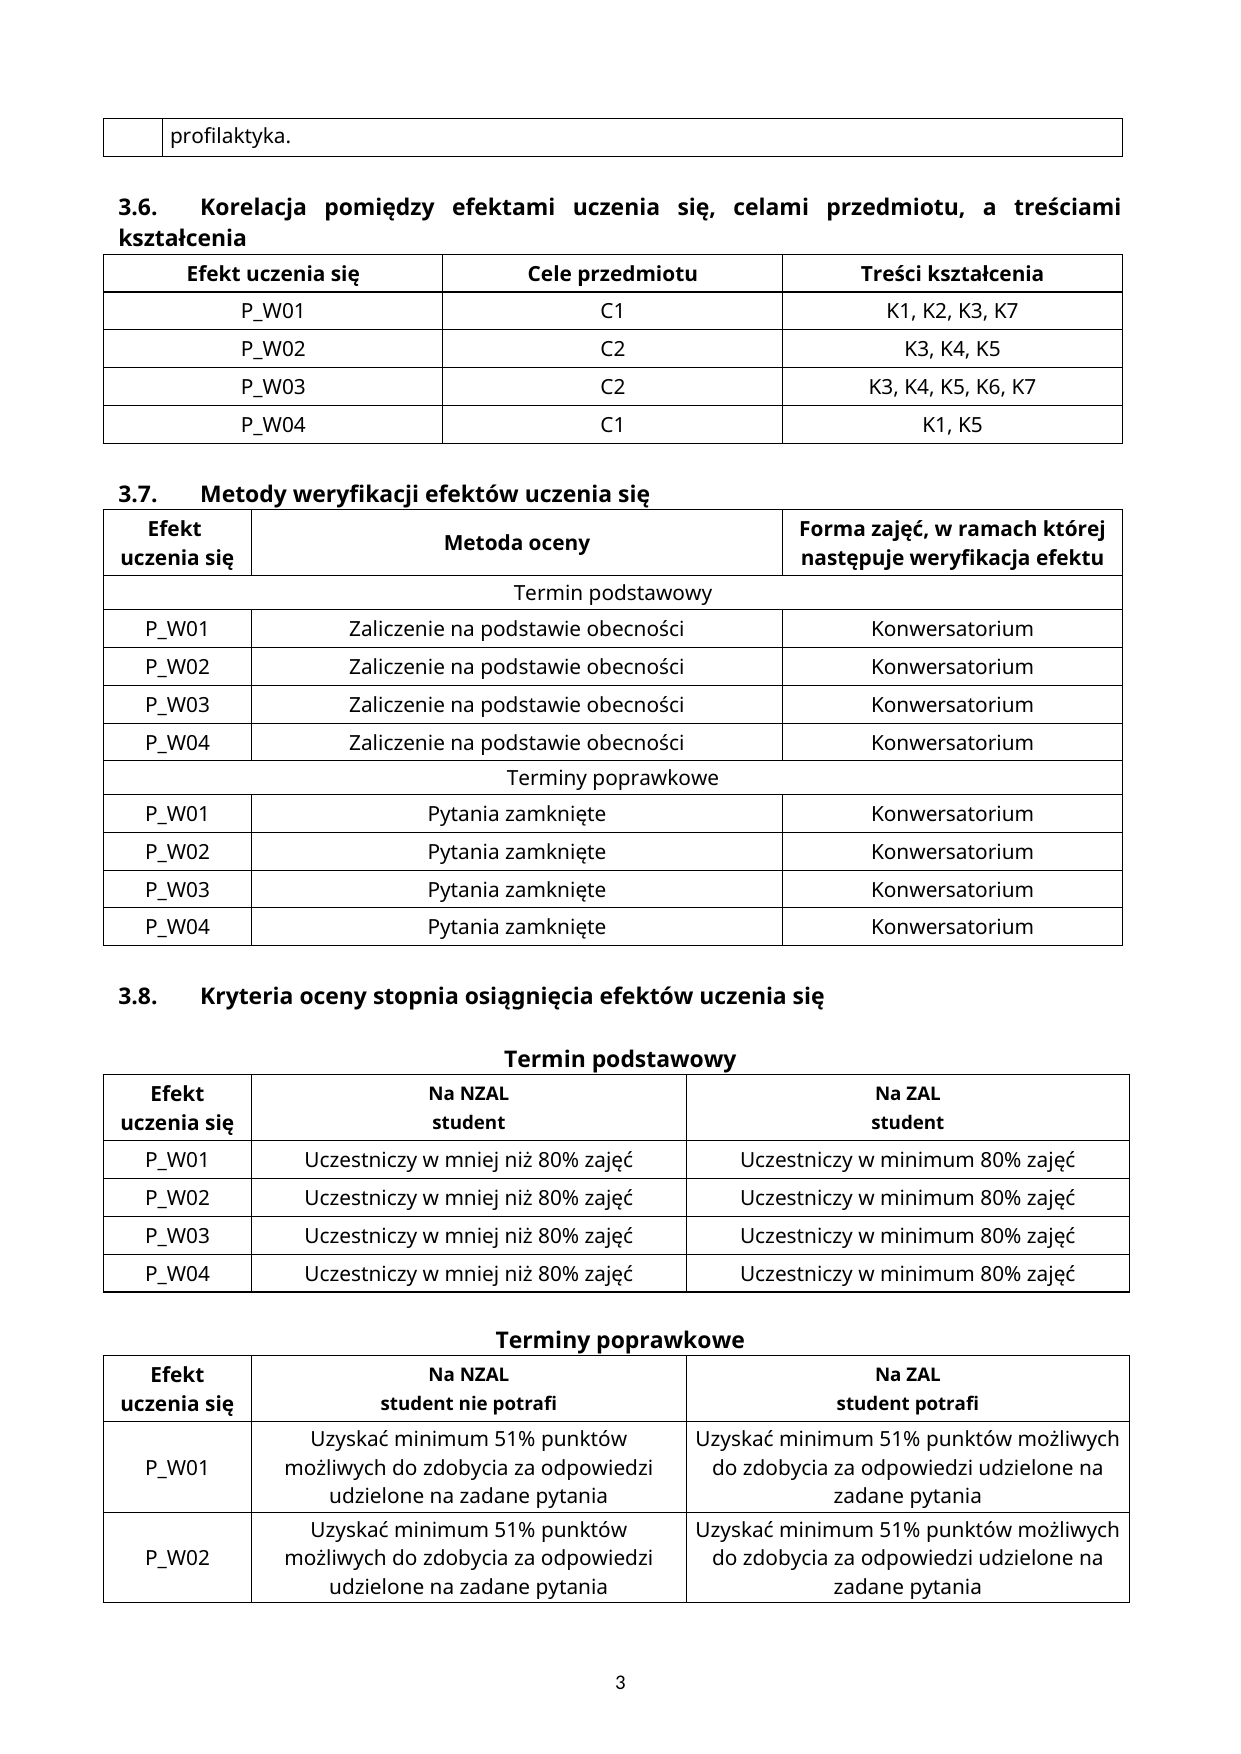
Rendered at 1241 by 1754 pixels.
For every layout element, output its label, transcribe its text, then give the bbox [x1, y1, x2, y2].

table_cell Konwersatorium [783, 833, 1122, 869]
table_header Forma zajęć, w ramach której następuje weryfikacja efektu [783, 510, 1122, 575]
table_cell Konwersatorium [783, 795, 1122, 832]
table_header Efekt uczenia się [104, 255, 442, 291]
table_cell Uczestniczy w mniej niż 80% zajęć [252, 1179, 686, 1216]
text Terminy poprawkowe [118, 1324, 1122, 1355]
table_cell P_W01 [104, 795, 251, 832]
table_cell P_W02 [104, 833, 251, 869]
table_cell P_W01 [104, 1141, 251, 1178]
table_cell Zaliczenie na podstawie obecności [252, 724, 782, 760]
table_cell Pytania zamknięte [252, 908, 782, 945]
table_cell P_W03 [104, 368, 442, 405]
table_header Treści kształcenia [783, 255, 1122, 291]
table_header Cele przedmiotu [443, 255, 782, 291]
table_cell P_W01 [104, 1422, 251, 1512]
table_cell P_W04 [104, 908, 251, 945]
table_cell Zaliczenie na podstawie obecności [252, 610, 782, 647]
table_cell P_W02 [104, 1513, 251, 1602]
table_cell Konwersatorium [783, 724, 1122, 760]
table_cell K7 [104, 119, 162, 156]
table_cell Uczestniczy w mniej niż 80% zajęć [252, 1217, 686, 1254]
table_cell P_W04 [104, 1255, 251, 1291]
table_cell Pytania zamknięte [252, 871, 782, 907]
table_cell C2 [443, 330, 782, 367]
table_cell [252, 1513, 686, 1602]
table_cell C2 [443, 368, 782, 405]
table_cell P_W01 [104, 610, 251, 647]
table_cell Uczestniczy w minimum 80% zajęć [687, 1179, 1129, 1216]
table_cell P_W02 [104, 648, 251, 684]
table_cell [687, 1513, 1129, 1602]
table_header Metoda oceny [252, 510, 782, 575]
table_cell Termin podstawowy [104, 576, 1122, 609]
table_header Na ZAL student potrafi [687, 1356, 1129, 1421]
text Termin podstawowy [118, 1043, 1122, 1074]
table_cell Konwersatorium [783, 686, 1122, 722]
list Kryteria oceny stopnia osiągnięcia efektów uczenia się [118, 980, 1122, 1011]
table_header Efekt uczenia się [104, 510, 251, 575]
table_cell P_W03 [104, 871, 251, 907]
table_header Efekt uczenia się [104, 1356, 251, 1421]
table_header Efekt uczenia się [104, 1075, 251, 1140]
table_cell P_W03 [104, 1217, 251, 1254]
table_cell K1, K5 [783, 406, 1122, 443]
table_cell Pytania zamknięte [252, 833, 782, 869]
table_cell K1, K2, K3, K7 [783, 293, 1122, 329]
table_cell Uczestniczy w minimum 80% zajęć [687, 1255, 1129, 1291]
table_cell Uczestniczy w mniej niż 80% zajęć [252, 1255, 686, 1291]
table_header Na NZAL student nie potrafi [252, 1356, 686, 1421]
table_header Na NZAL student [252, 1075, 686, 1140]
table_cell C1 [443, 293, 782, 329]
table_cell Konwersatorium [783, 610, 1122, 647]
table_cell Konwersatorium [783, 871, 1122, 907]
table_cell Uzyskać minimum 51% punktów możliwych do zdobycia za odpowiedzi udzielone na zadane pytania [687, 1422, 1129, 1512]
table_cell Uczestniczy w minimum 80% zajęć [687, 1217, 1129, 1254]
table_cell P_W04 [104, 724, 251, 760]
table_cell Terminy poprawkowe [104, 761, 1122, 794]
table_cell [163, 119, 1122, 156]
table_cell Zaliczenie na podstawie obecności [252, 686, 782, 722]
table_cell Pytania zamknięte [252, 795, 782, 832]
table_cell P_W01 [104, 293, 442, 329]
list Metody weryfikacji efektów uczenia się [118, 478, 1122, 509]
table_cell Konwersatorium [783, 908, 1122, 945]
list Korelacja pomiędzy efektami uczenia się, celami przedmiotu, a treściami kształcenia [118, 191, 1122, 254]
table_cell K3, K4, K5 [783, 330, 1122, 367]
table_cell P_W02 [104, 330, 442, 367]
table_cell P_W03 [104, 686, 251, 722]
table_cell K3, K4, K5, K6, K7 [783, 368, 1122, 405]
table_cell Konwersatorium [783, 648, 1122, 684]
table_cell Uczestniczy w minimum 80% zajęć [687, 1141, 1129, 1178]
table_cell P_W02 [104, 1179, 251, 1216]
table_cell Uzyskać minimum 51% punktów możliwych do zdobycia za odpowiedzi udzielone na zadane pytania [252, 1422, 686, 1512]
table_cell Zaliczenie na podstawie obecności [252, 648, 782, 684]
table_cell Uczestniczy w mniej niż 80% zajęć [252, 1141, 686, 1178]
table_cell C1 [443, 406, 782, 443]
table_header Na ZAL student [687, 1075, 1129, 1140]
table_cell P_W04 [104, 406, 442, 443]
